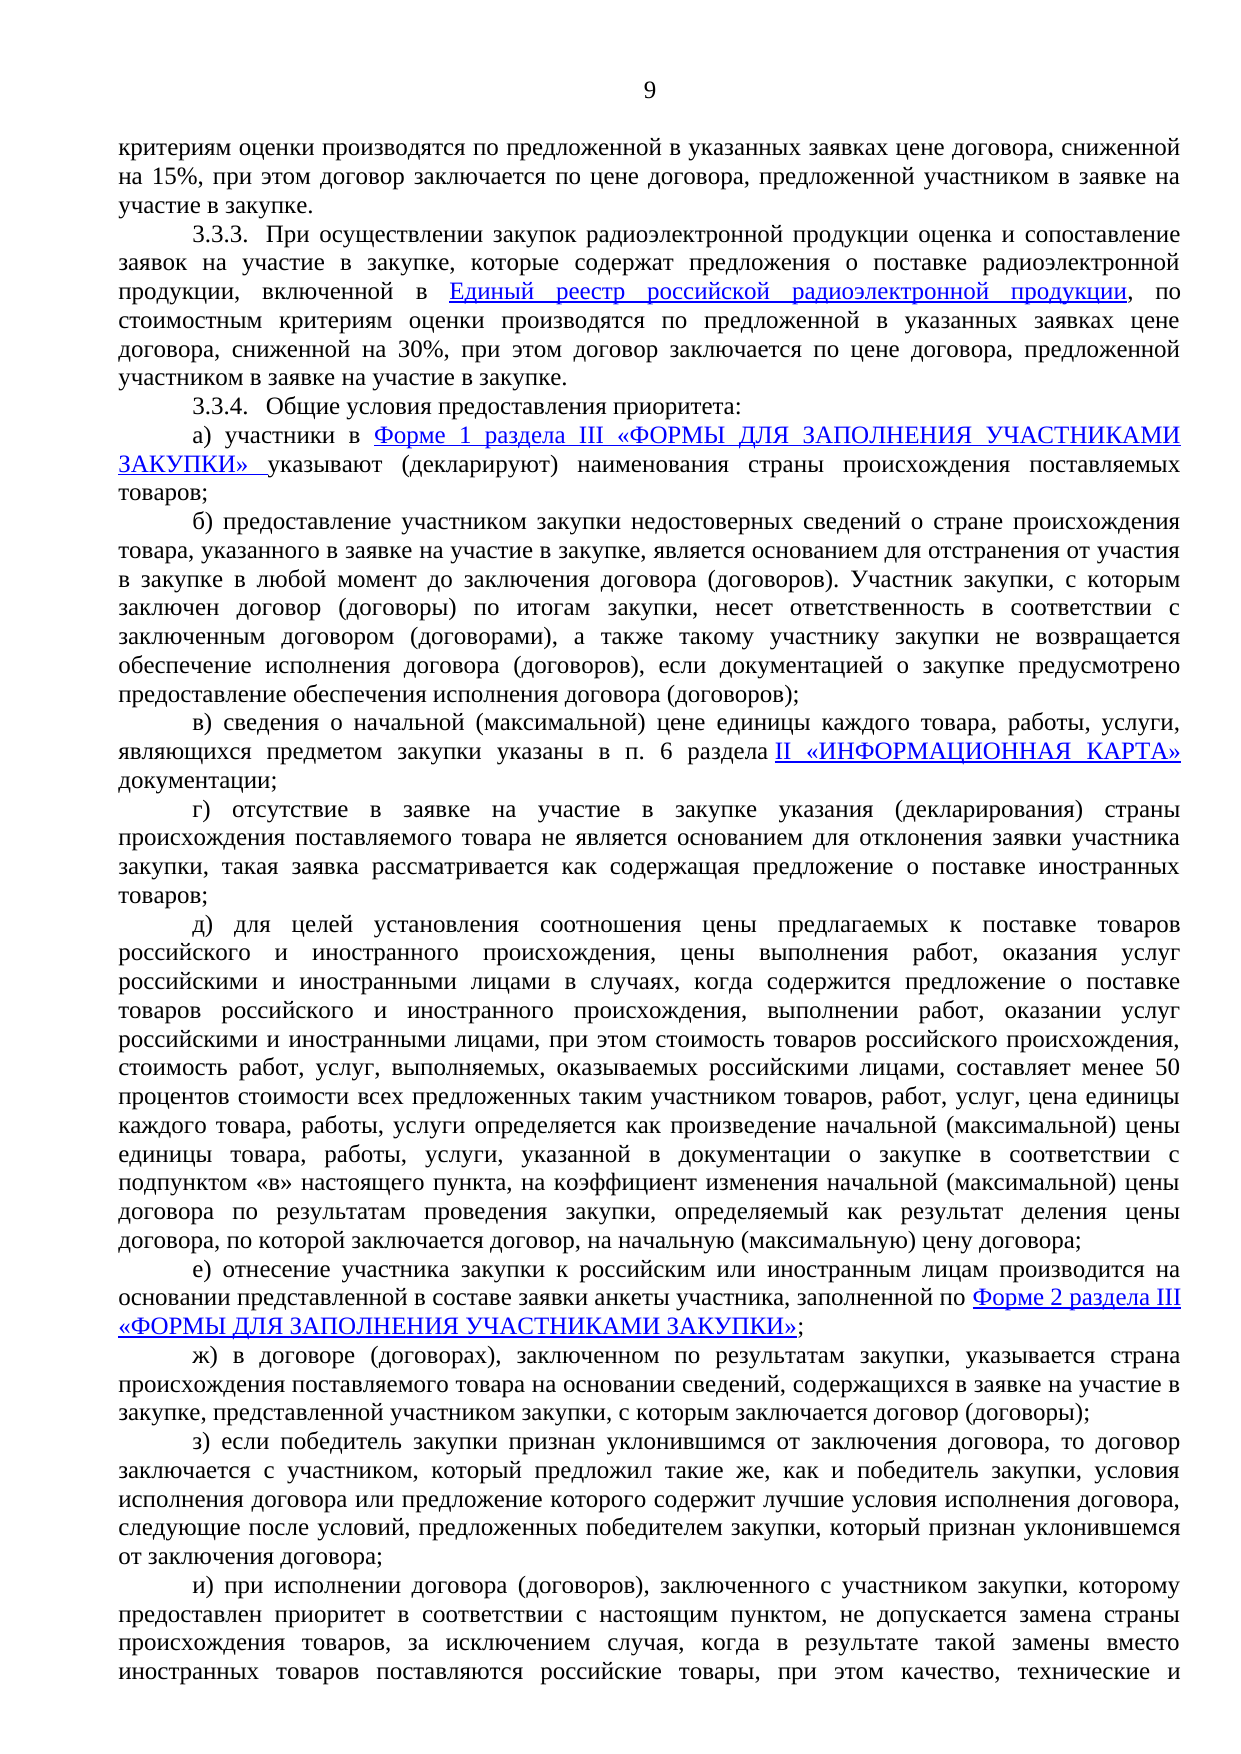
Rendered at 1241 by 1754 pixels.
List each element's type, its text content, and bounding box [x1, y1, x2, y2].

text в) сведения о начальной (максимальной) цене единицы каждого товара, работы, услуги, являющихся предметом закупки указаны в п. 6 раздела II «ИНФОРМАЦИОННАЯ КАРТА» документации; [118, 707, 1181, 794]
list Общие условия предоставления приоритета: [118, 391, 1181, 420]
text з) если победитель закупки признан уклонившимся от заключения договора, то договор заключается с участником, который предложил такие же, как и победитель закупки, условия исполнения договора или предложение которого содержит лучшие условия исполнения договора, следующие после условий, предложенных победителем закупки, который признан уклонившемся от заключения договора; [118, 1426, 1181, 1570]
text е) отнесение участника закупки к российским или иностранным лицам производится на основании представленной в составе заявки анкеты участника, заполненной по Форме 2 раздела III «ФОРМЫ ДЛЯ ЗАПОЛНЕНИЯ УЧАСТНИКАМИ ЗАКУПКИ»; [118, 1254, 1181, 1340]
text г) отсутствие в заявке на участие в закупке указания (декларирования) страны происхождения поставляемого товара не является основанием для отклонения заявки участника закупки, такая заявка рассматривается как содержащая предложение о поставке иностранных товаров; [118, 794, 1181, 909]
text д) для целей установления соотношения цены предлагаемых к поставке товаров российского и иностранного происхождения, цены выполнения работ, оказания услуг российскими и иностранными лицами в случаях, когда содержится предложение о поставке товаров российского и иностранного происхождения, выполнении работ, оказании услуг российскими и иностранными лицами, при этом стоимость товаров российского происхождения, стоимость работ, услуг, выполняемых, оказываемых российскими лицами, составляет менее 50 процентов стоимости всех предложенных таким участником товаров, работ, услуг, цена единицы каждого товара, работы, услуги определяется как произведение начальной (максимальной) цены единицы товара, работы, услуги, указанной в документации о закупке в соответствии с подпунктом «в» настоящего пункта, на коэффициент изменения начальной (максимальной) цены договора по результатам проведения закупки, определяемый как результат деления цены договора, по которой заключается договор, на начальную (максимальную) цену договора; [118, 909, 1181, 1254]
text б) предоставление участником закупки недостоверных сведений о стране происхождения товара, указанного в заявке на участие в закупке, является основанием для отстранения от участия в закупке в любой момент до заключения договора (договоров). Участник закупки, с которым заключен договор (договоры) по итогам закупки, несет ответственность в соответствии с заключенным договором (договорами), а также такому участнику закупки не возвращается обеспечение исполнения договора (договоров), если документацией о закупке предусмотрено предоставление обеспечения исполнения договора (договоров); [118, 506, 1181, 707]
text ж) в договоре (договорах), заключенном по результатам закупки, указывается страна происхождения поставляемого товара на основании сведений, содержащихся в заявке на участие в закупке, представленной участником закупки, с которым заключается договор (договоры); [118, 1340, 1181, 1426]
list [118, 132, 1181, 219]
text а) участники в Форме 1 раздела III «ФОРМЫ ДЛЯ ЗАПОЛНЕНИЯ УЧАСТНИКАМИ ЗАКУПКИ» указывают (декларируют) наименования страны происхождения поставляемых товаров; [118, 420, 1181, 506]
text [118, 1570, 1181, 1685]
list При осуществлении закупок радиоэлектронной продукции оценка и сопоставление заявок на участие в закупке, которые содержат предложения о поставке радиоэлектронной продукции, включенной в Единый реестр российской радиоэлектронной продукции, по стоимостным критериям оценки производятся по предложенной в указанных заявках цене договора, сниженной на 30%, при этом договор заключается по цене договора, предложенной участником в заявке на участие в закупке. [118, 219, 1181, 391]
